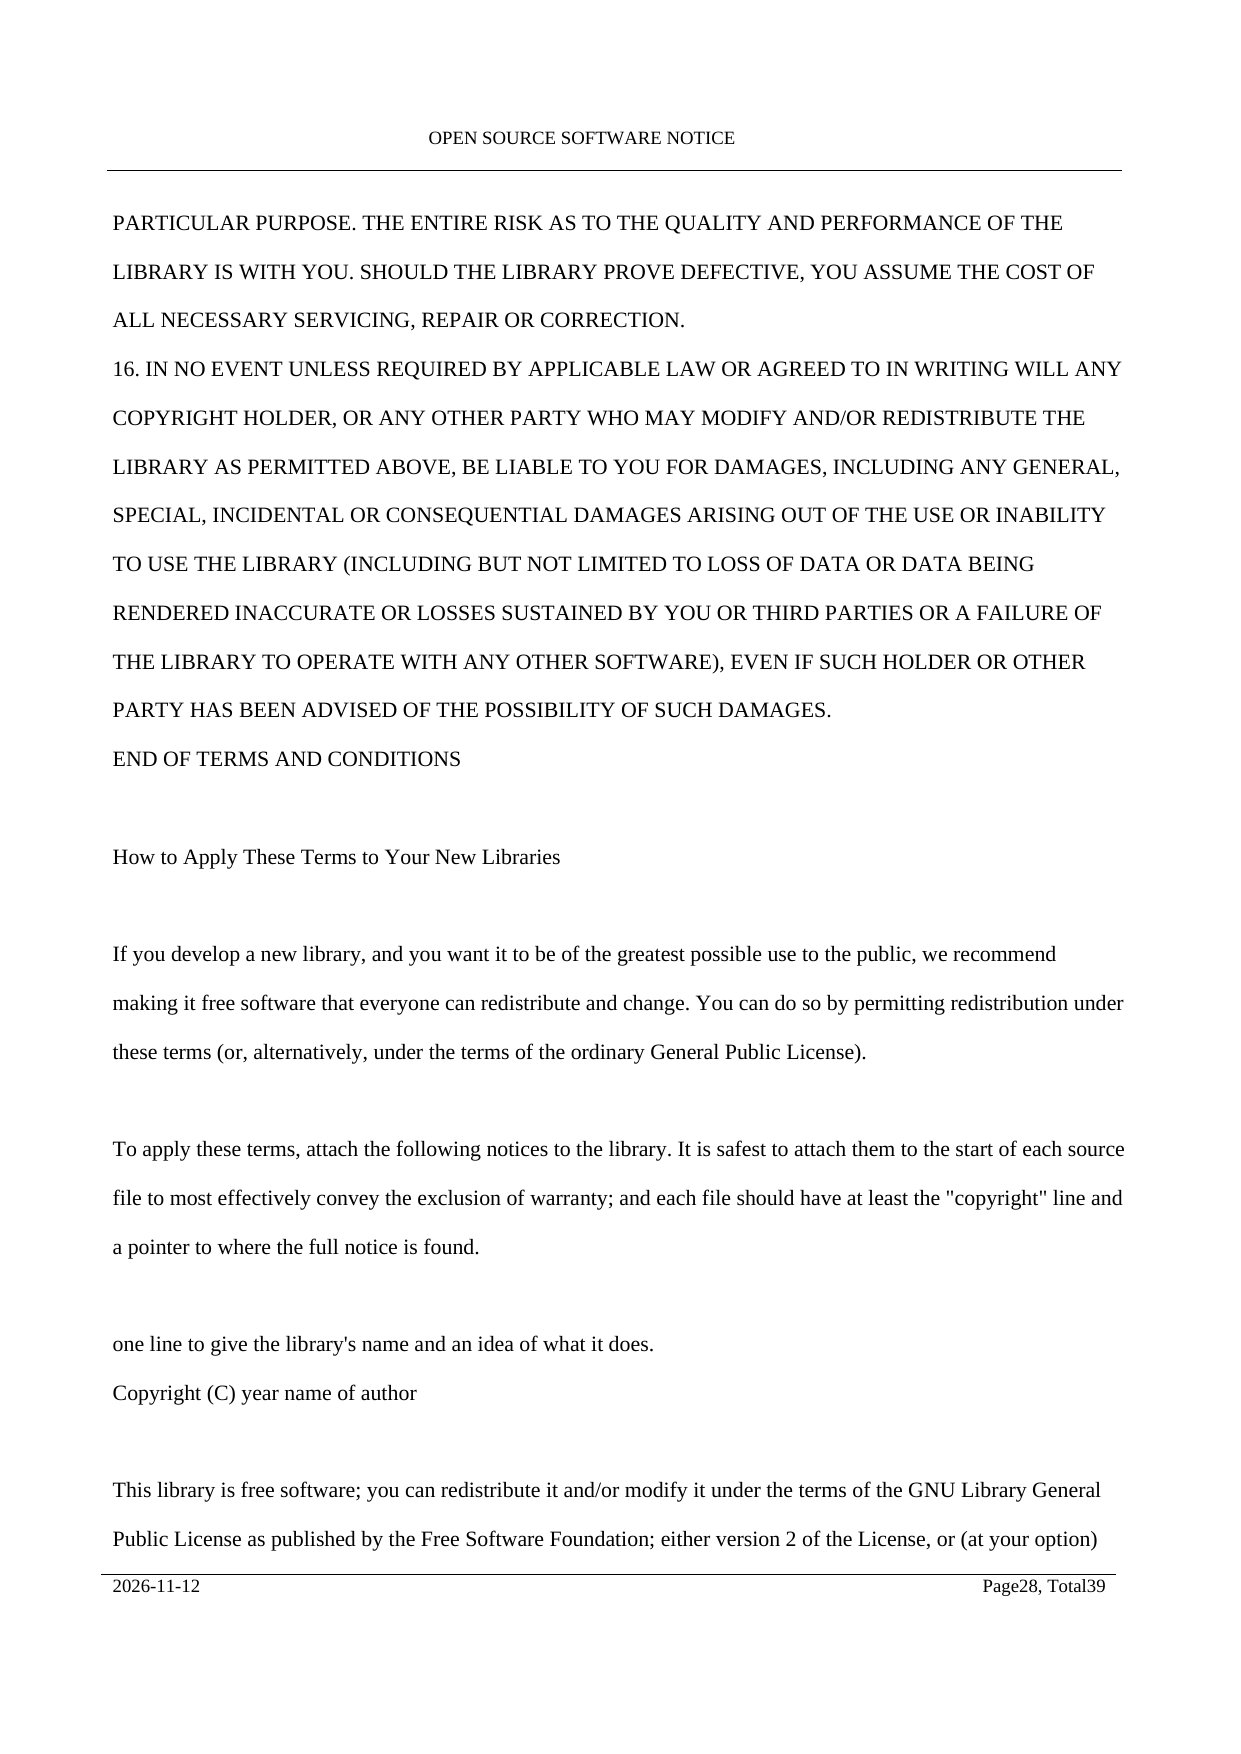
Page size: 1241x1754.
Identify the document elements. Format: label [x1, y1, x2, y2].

text [112, 206, 1128, 1555]
